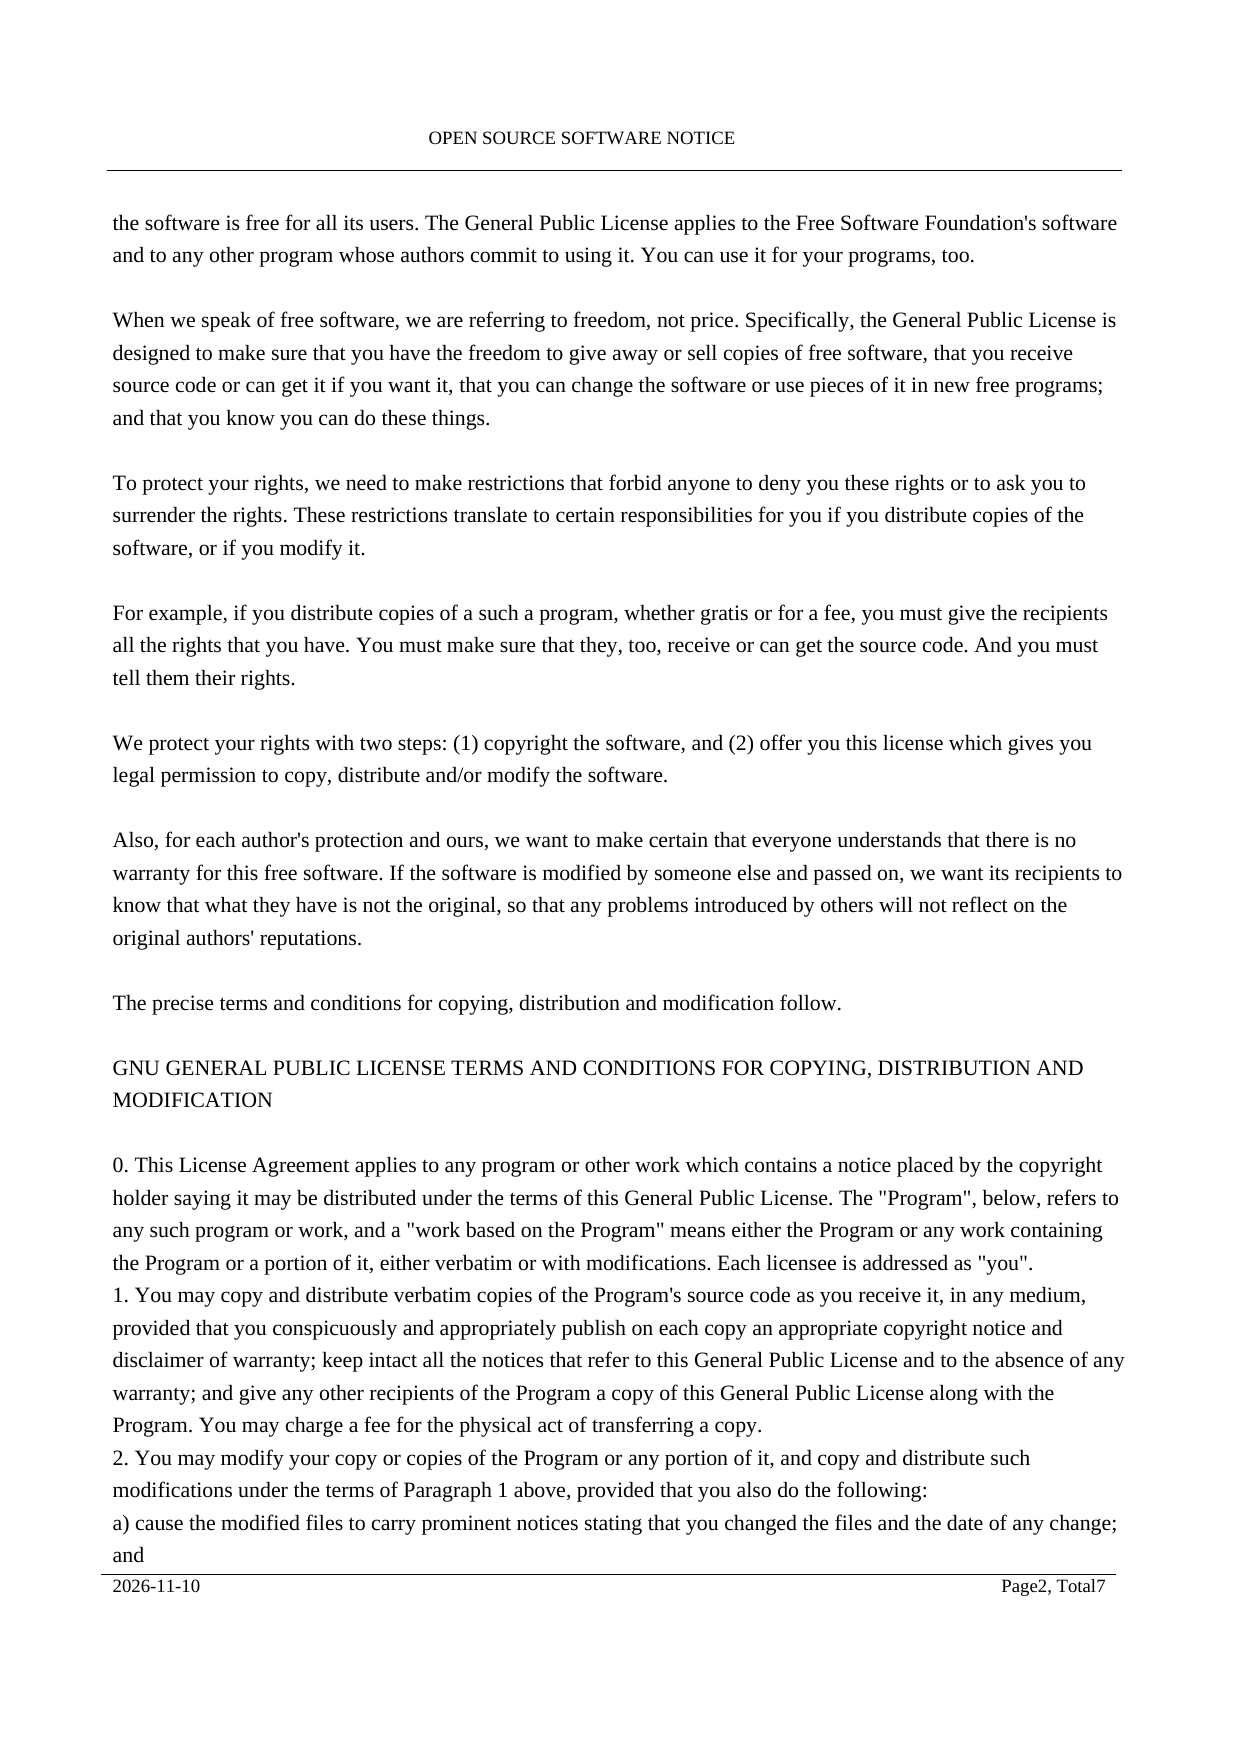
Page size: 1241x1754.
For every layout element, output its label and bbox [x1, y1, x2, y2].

text [112, 206, 1128, 1571]
